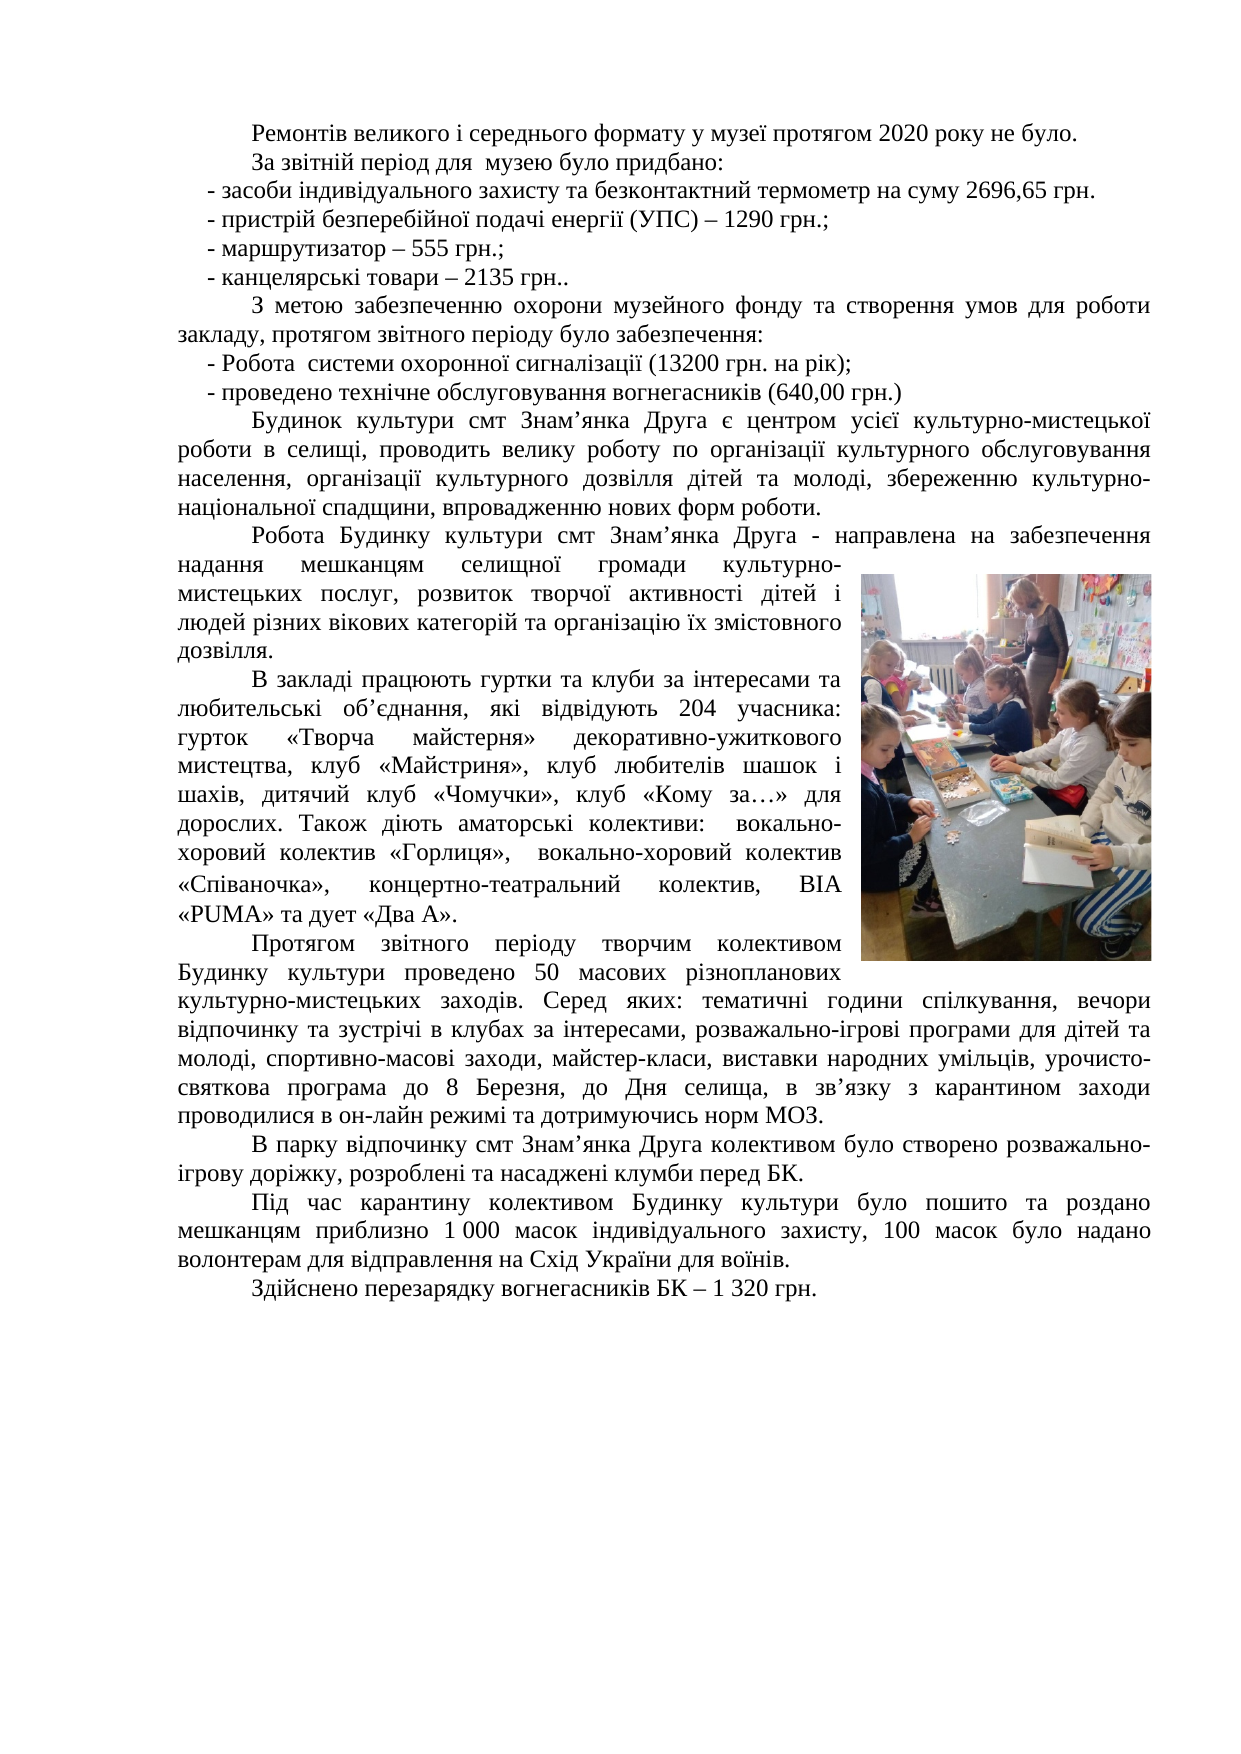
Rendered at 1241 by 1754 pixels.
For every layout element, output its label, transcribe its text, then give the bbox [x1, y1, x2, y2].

picture [861, 574, 1152, 959]
list Під час карантину колективом Будинку культури було пошито та роздано мешканцям приблизно 1 000 масок індивідуального захисту, 100 масок було надано волонтерам для відправлення на Схід України для воїнів. [177, 1187, 1152, 1273]
text Ремонтів великого і середнього формату у музеї протягом 2020 року не було. [177, 118, 1152, 147]
list засоби індивідуального захисту та безконтактний термометр на суму 2696,65 грн. [177, 176, 1152, 204]
list пристрій безперебійної подачі енергії (УПС) – 1290 грн.; [177, 204, 1152, 233]
list маршрутизатор – 555 грн.; [177, 233, 1152, 262]
text З метою забезпеченню охорони музейного фонду та створення умов для роботи закладу, протягом звітного періоду було забезпечення: [177, 291, 1152, 348]
list проведено технічне обслуговування вогнегасників (640,00 грн.) [177, 377, 1152, 406]
list Здійснено перезарядку вогнегасників БК – 1 320 грн. [177, 1273, 1152, 1302]
list Робота Будинку культури смт Знам’янка Друга - направлена на забезпечення надання мешканцям селищної громади культурно-мистецьких послуг, розвиток творчої активності дітей і людей різних вікових категорій та організацію їх змістовного дозвілля. [177, 521, 1152, 664]
list канцелярські товари – 2135 грн.. [177, 262, 1152, 291]
list В парку відпочинку смт Знам’янка Друга колективом було створено розважально-ігрову доріжку, розроблені та насаджені клумби перед БК. [177, 1129, 1152, 1187]
text За звітній період для музею було придбано: [177, 147, 1152, 176]
list Робота системи охоронної сигналізації (13200 грн. на рік); [177, 348, 1152, 377]
list Будинок культури смт Знам’янка Друга є центром усієї культурно-мистецької роботи в селищі, проводить велику роботу по організації культурного обслуговування населення, організації культурного дозвілля дітей та молоді, збереженню культурно-національної спадщини, впровадженню нових форм роботи. [177, 406, 1152, 521]
list Протягом звітного періоду творчим колективом Будинку культури проведено 50 масових різнопланових культурно-мистецьких заходів. Серед яких: тематичні години спілкування, вечори відпочинку та зустрічі в клубах за інтересами, розважально-ігрові програми для дітей та молоді, спортивно-масові заходи, майстер-класи, виставки народних умільців, урочисто-святкова програма до 8 Березня, до Дня селища, в зв’язку з карантином заходи проводилися в он-лайн режимі та дотримуючись норм МОЗ. [177, 928, 1152, 1129]
list В закладі працюють гуртки та клуби за інтересами та любительські об’єднання, які відвідують 204 учасника: гурток «Творча майстерня» декоративно-ужиткового мистецтва, клуб «Майстриня», клуб любителів шашок і шахів, дитячий клуб «Чомучки», клуб «Кому за…» для дорослих. Також діють аматорські колективи: вокально-хоровий колектив «Горлиця», вокально-хоровий колектив «Співаночка», концертно-театральний колектив, ВІА «PUMA» та дует «Два А». [177, 664, 861, 928]
